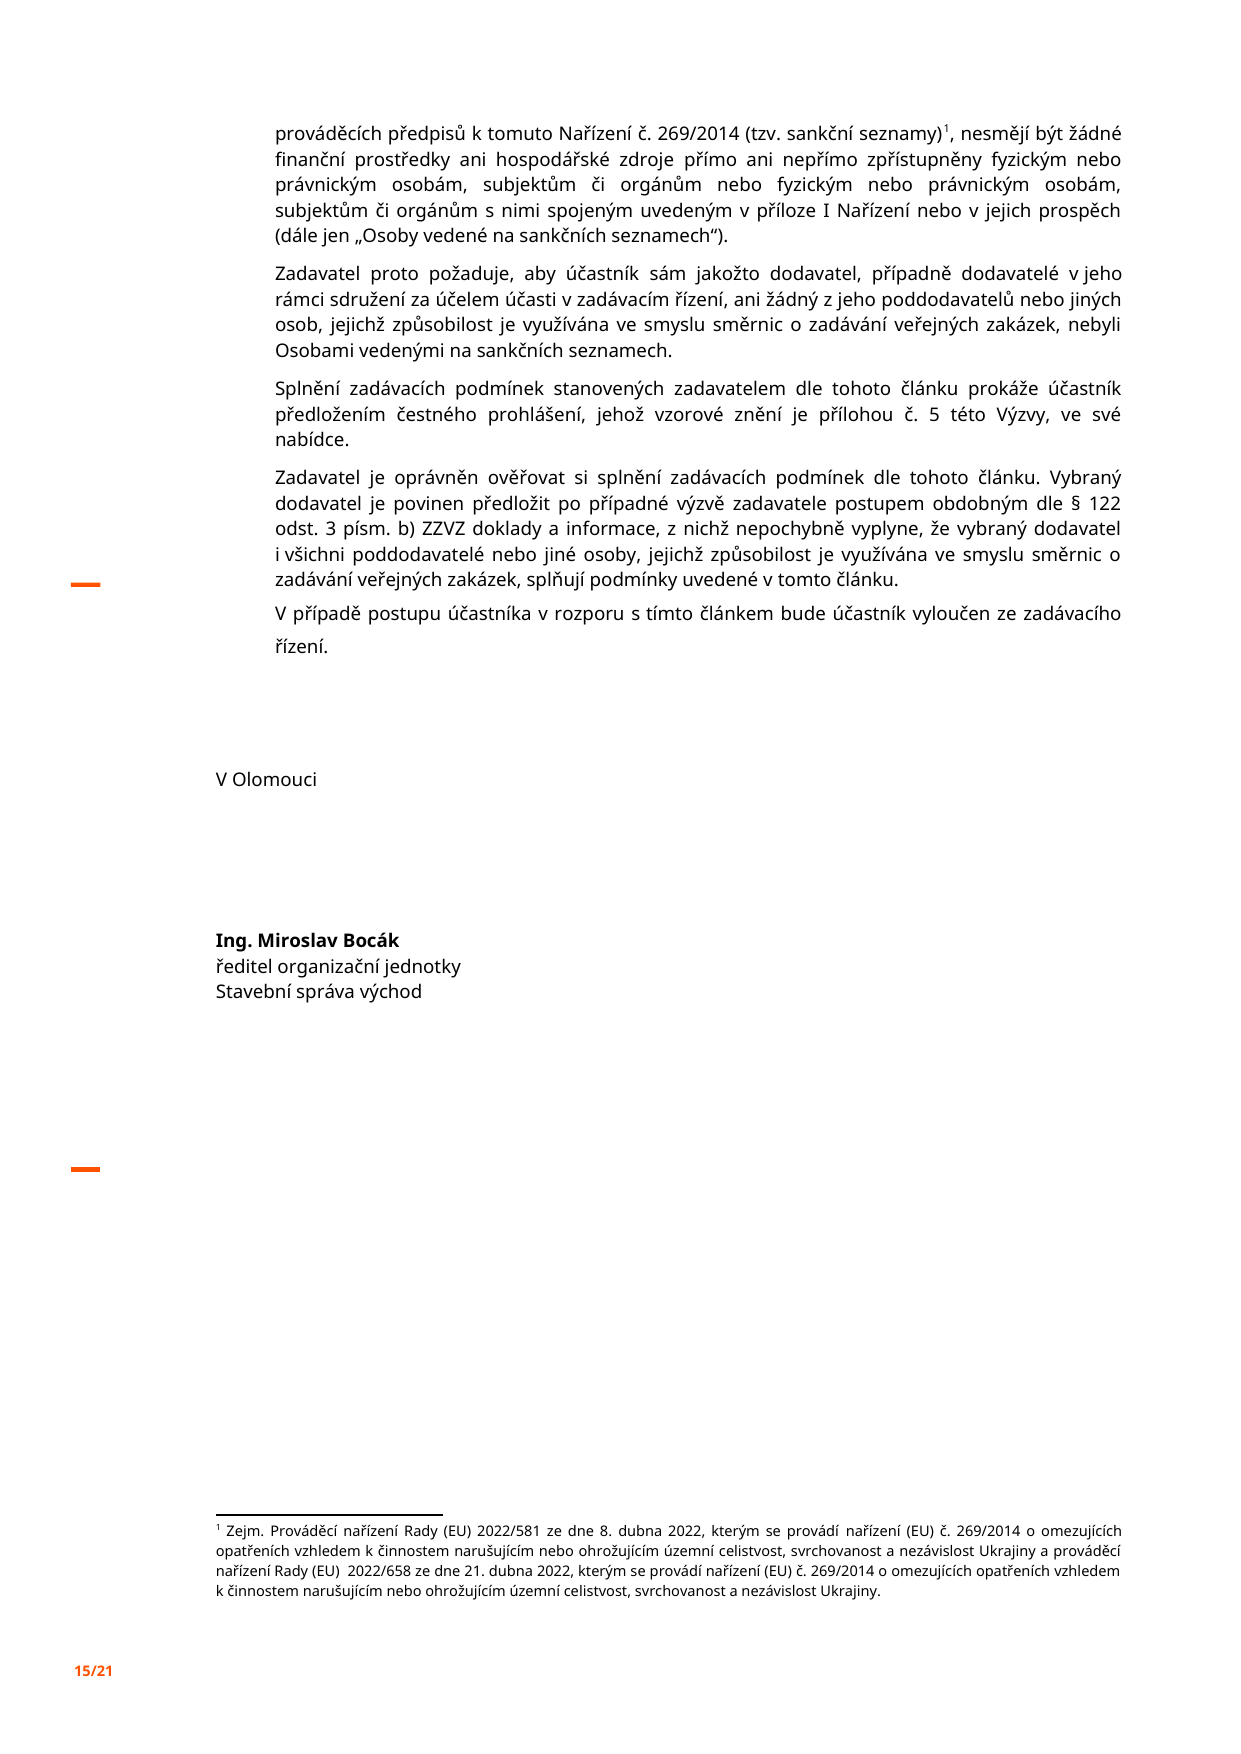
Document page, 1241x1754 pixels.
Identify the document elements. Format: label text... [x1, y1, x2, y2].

text Zadavatel je oprávněn ověřovat si splnění zadávacích podmínek dle tohoto článku. Vybraný dodavatel je povinen předložit po případné výzvě zadavatele postupem obdobným dle § 122 odst. 3 písm. b) ZZVZ doklady a informace, z nichž nepochybně vyplyne, že vybraný dodavatel i všichni poddodavatelé nebo jiné osoby, jejichž způsobilost je využívána ve smyslu směrnic o zadávání veřejných zakázek, splňují podmínky uvedené v tomto článku. [275, 464, 1122, 592]
text V Olomouci [216, 759, 1122, 792]
text Stavební správa východ [216, 978, 1122, 1004]
text Zadavatel proto požaduje, aby účastník sám jakožto dodavatel, případně dodavatelé v jeho rámci sdružení za účelem účasti v zadávacím řízení, ani žádný z jeho poddodavatelů nebo jiných osob, jejichž způsobilost je využívána ve smyslu směrnic o zadávání veřejných zakázek, nebyli Osobami vedenými na sankčních seznamech. [275, 261, 1122, 363]
text Splnění zadávacích podmínek stanovených zadavatelem dle tohoto článku prokáže účastník předložením čestného prohlášení, jehož vzorové znění je přílohou č. 5 této Výzvy, ve své nabídce. [275, 375, 1122, 452]
text V případě postupu účastníka v rozporu s tímto článkem bude účastník vyloučen ze zadávacího řízení. [275, 592, 1122, 659]
text Ing. Miroslav Bocák [216, 927, 1122, 953]
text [275, 121, 1122, 248]
text ředitel organizační jednotky [216, 953, 1122, 978]
